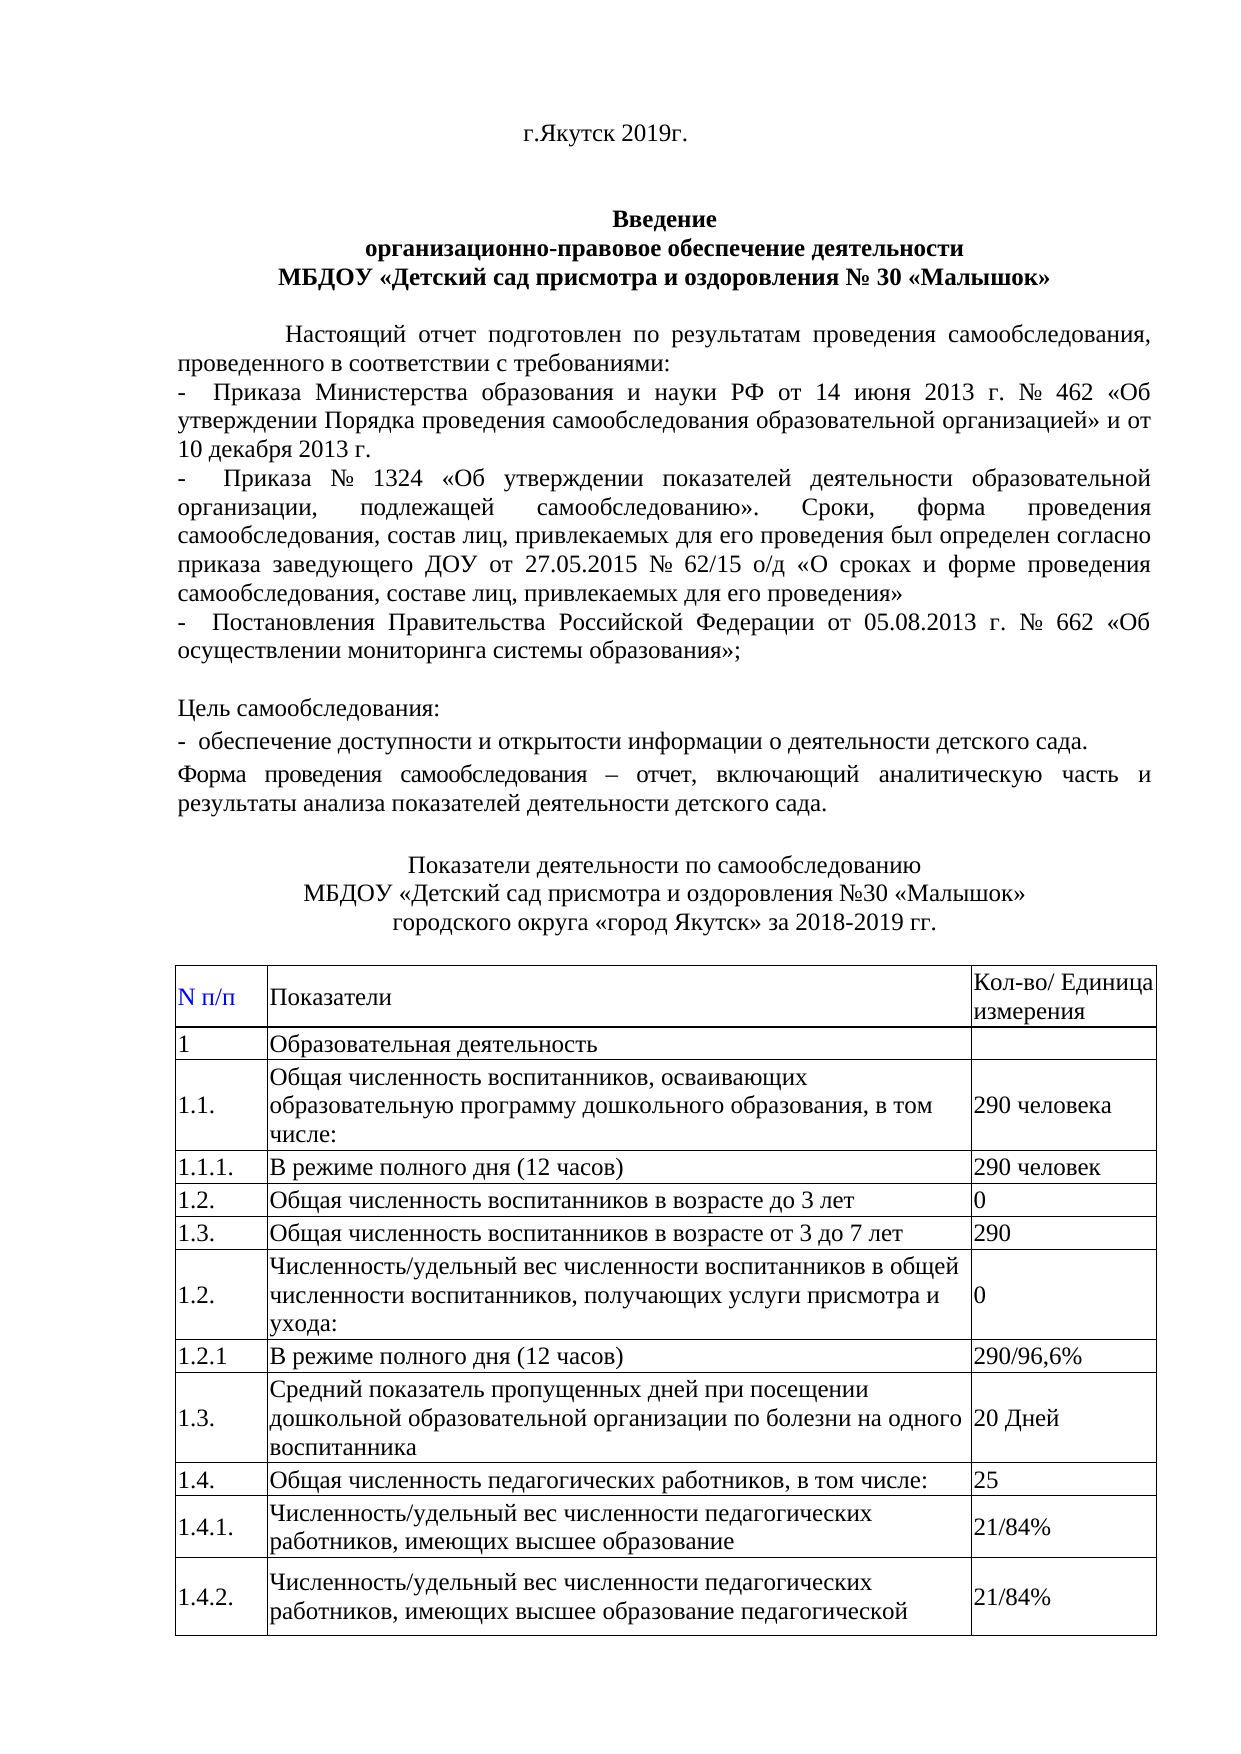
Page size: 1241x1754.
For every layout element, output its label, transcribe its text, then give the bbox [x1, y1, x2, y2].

table_cell 1.4.1. [176, 1496, 267, 1557]
table_cell 290/96,6% [972, 1340, 1156, 1372]
text МБДОУ «Детский сад присмотра и оздоровления №30 «Малышок» [177, 878, 1152, 907]
table_cell Образовательная деятельность [268, 1028, 971, 1059]
table_cell 25 [972, 1463, 1156, 1495]
table_cell 1.3. [176, 1373, 267, 1462]
text Цель самообследования: [177, 693, 1152, 722]
table_cell Численность/удельный вес численности педагогических работников, имеющих высшее образование [268, 1496, 971, 1557]
table_cell 1.2. [176, 1250, 267, 1339]
table_cell Общая численность воспитанников, осваивающих образовательную программу дошкольного образования, в том числе: [268, 1060, 971, 1150]
table_cell 0 [972, 1250, 1156, 1339]
text - обеспечение доступности и открытости информации о деятельности детского сада. [177, 726, 1152, 755]
table_cell 21/84% [972, 1558, 1156, 1635]
text Введение [177, 204, 1152, 233]
table_header Показатели [268, 966, 971, 1026]
table_cell 1.3. [176, 1217, 267, 1248]
text МБДОУ «Детский сад присмотра и оздоровления № 30 «Малышок» [177, 262, 1152, 291]
text Настоящий отчет подготовлен по результатам проведения самообследования, проведенного в соответствии с требованиями: [177, 319, 1152, 377]
table_cell 1.2. [176, 1184, 267, 1216]
table_header Кол-во/ Единица измерения [972, 966, 1156, 1026]
table_cell 1.1. [176, 1060, 267, 1150]
table_cell 290 [972, 1217, 1156, 1248]
text Показатели деятельности по самообследованию [177, 850, 1152, 878]
table_cell 0 [972, 1184, 1156, 1216]
table_cell 1 [176, 1028, 267, 1059]
table_cell Общая численность воспитанников в возрасте до 3 лет [268, 1184, 971, 1216]
text - Приказа № 1324 «Об утверждении показателей деятельности образовательной организации, подлежащей самообследованию». Сроки, форма проведения самообследования, состав лиц, привлекаемых для его проведения был определен согласно приказа заведующего ДОУ от 27.05.2015 № 62/15 о/д «О сроках и форме проведения самообследования, составе лиц, привлекаемых для его проведения» [177, 463, 1152, 607]
text - Постановления Правительства Российской Федерации от 05.08.2013 г. № 662 «Об осуществлении мониторинга системы образования»; [177, 607, 1152, 664]
table_cell [972, 1028, 1156, 1059]
table_cell 1.2.1 [176, 1340, 267, 1372]
table_cell 290 человек [972, 1151, 1156, 1183]
table_header N п/п [176, 966, 267, 1026]
table_cell В режиме полного дня (12 часов) [268, 1151, 971, 1183]
table_cell 1.1.1. [176, 1151, 267, 1183]
table_cell В режиме полного дня (12 часов) [268, 1340, 971, 1372]
text - Приказа Министерства образования и науки РФ от 14 июня 2013 г. № 462 «Об утверждении Порядка проведения самообследования образовательной организацией» и от 10 декабря 2013 г. [177, 377, 1152, 463]
table_cell 21/84% [972, 1496, 1156, 1557]
table_cell Численность/удельный вес численности воспитанников в общей численности воспитанников, получающих услуги присмотра и ухода: [268, 1250, 971, 1339]
table_cell Средний показатель пропущенных дней при посещении дошкольной образовательной организации по болезни на одного воспитанника [268, 1373, 971, 1462]
table_cell Общая численность воспитанников в возрасте от 3 до 7 лет [268, 1217, 971, 1248]
table_cell 20 Дней [972, 1373, 1156, 1462]
table_cell 1.4. [176, 1463, 267, 1495]
text организационно-правовое обеспечение деятельности [177, 233, 1152, 262]
table_cell Общая численность педагогических работников, в том числе: [268, 1463, 971, 1495]
table_cell 290 человека [972, 1060, 1156, 1150]
text городского округа «город Якутск» за 2018-2019 гг. [177, 907, 1152, 936]
text Форма проведения самообследования – отчет, включающий аналитическую часть и результаты анализа показателей деятельности детского сада. [177, 759, 1152, 817]
table_cell 1.4.2. [176, 1558, 267, 1635]
text г.Якутск 2019г. [177, 118, 1033, 147]
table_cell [268, 1558, 971, 1635]
